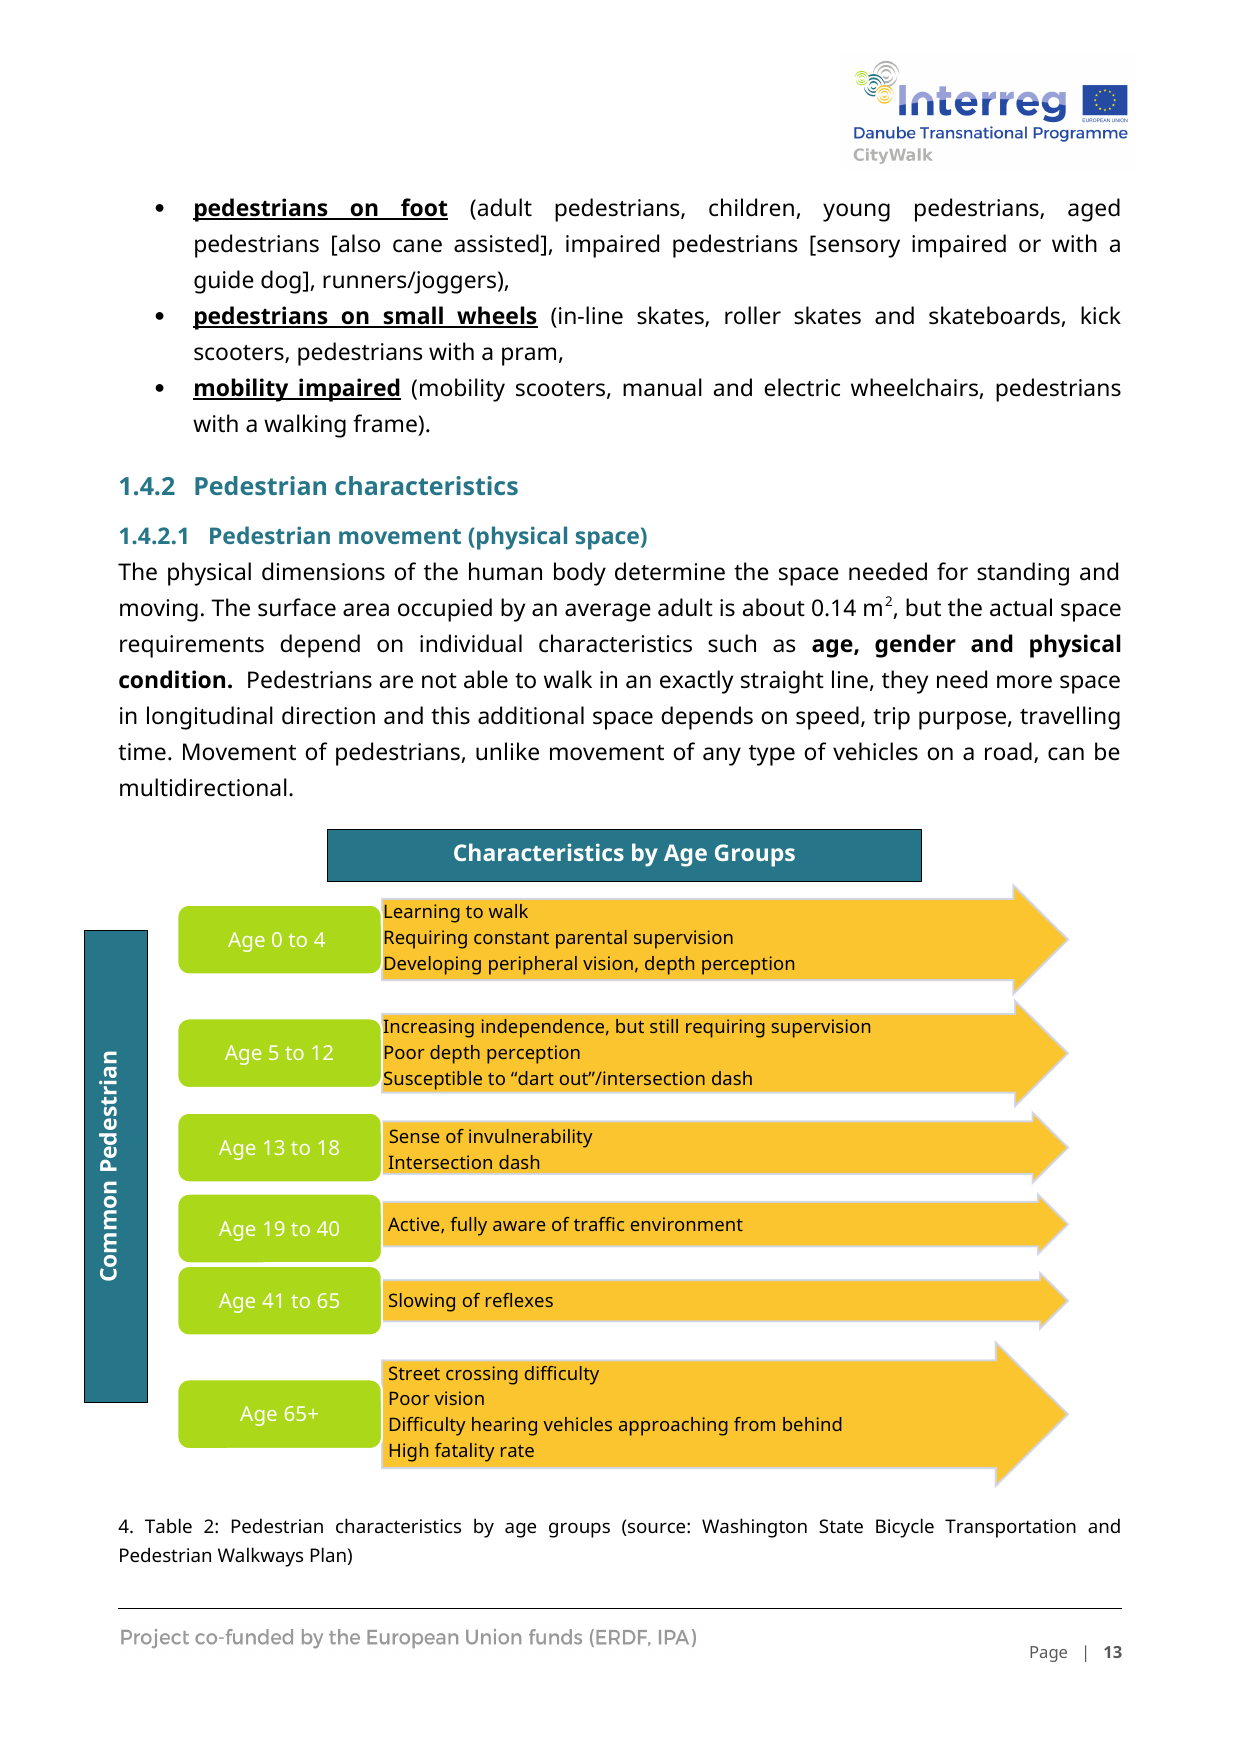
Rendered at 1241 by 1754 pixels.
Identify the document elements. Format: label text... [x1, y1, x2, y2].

list pedestrians on foot (adult pedestrians, children, young pedestrians, aged pedestrians [also cane assisted], impaired pedestrians [sensory impaired or with a guide dog], runners/joggers), [156, 192, 1122, 295]
subtitle Pedestrian movement (physical space) [118, 520, 1122, 551]
text 4. Table 2: Pedestrian characteristics by age groups (source: Washington State Bicycle Transportation and Pedestrian Walkways Plan) [118, 1513, 1122, 1568]
list The physical dimensions of the human body determine the space needed for standing and moving. The surface area occupied by an average adult is about 0.14 m2, but the actual space requirements depend on individual characteristics such as age, gender and physical condition. Pedestrians are not able to walk in an exactly straight line, they need more space in longitudinal direction and this additional space depends on speed, trip purpose, travelling time. Movement of pedestrians, unlike movement of any type of vehicles on a road, can be multidirectional. [118, 556, 1122, 803]
picture [113, 1622, 704, 1656]
subtitle Pedestrian characteristics [118, 468, 1122, 503]
picture [842, 53, 1138, 170]
list pedestrians on small wheels (in-line skates, roller skates and skateboards, kick scooters, pedestrians with a pram, [156, 300, 1122, 367]
list mobility impaired (mobility scooters, manual and electric wheelchairs, pedestrians with a walking frame). [156, 372, 1122, 439]
